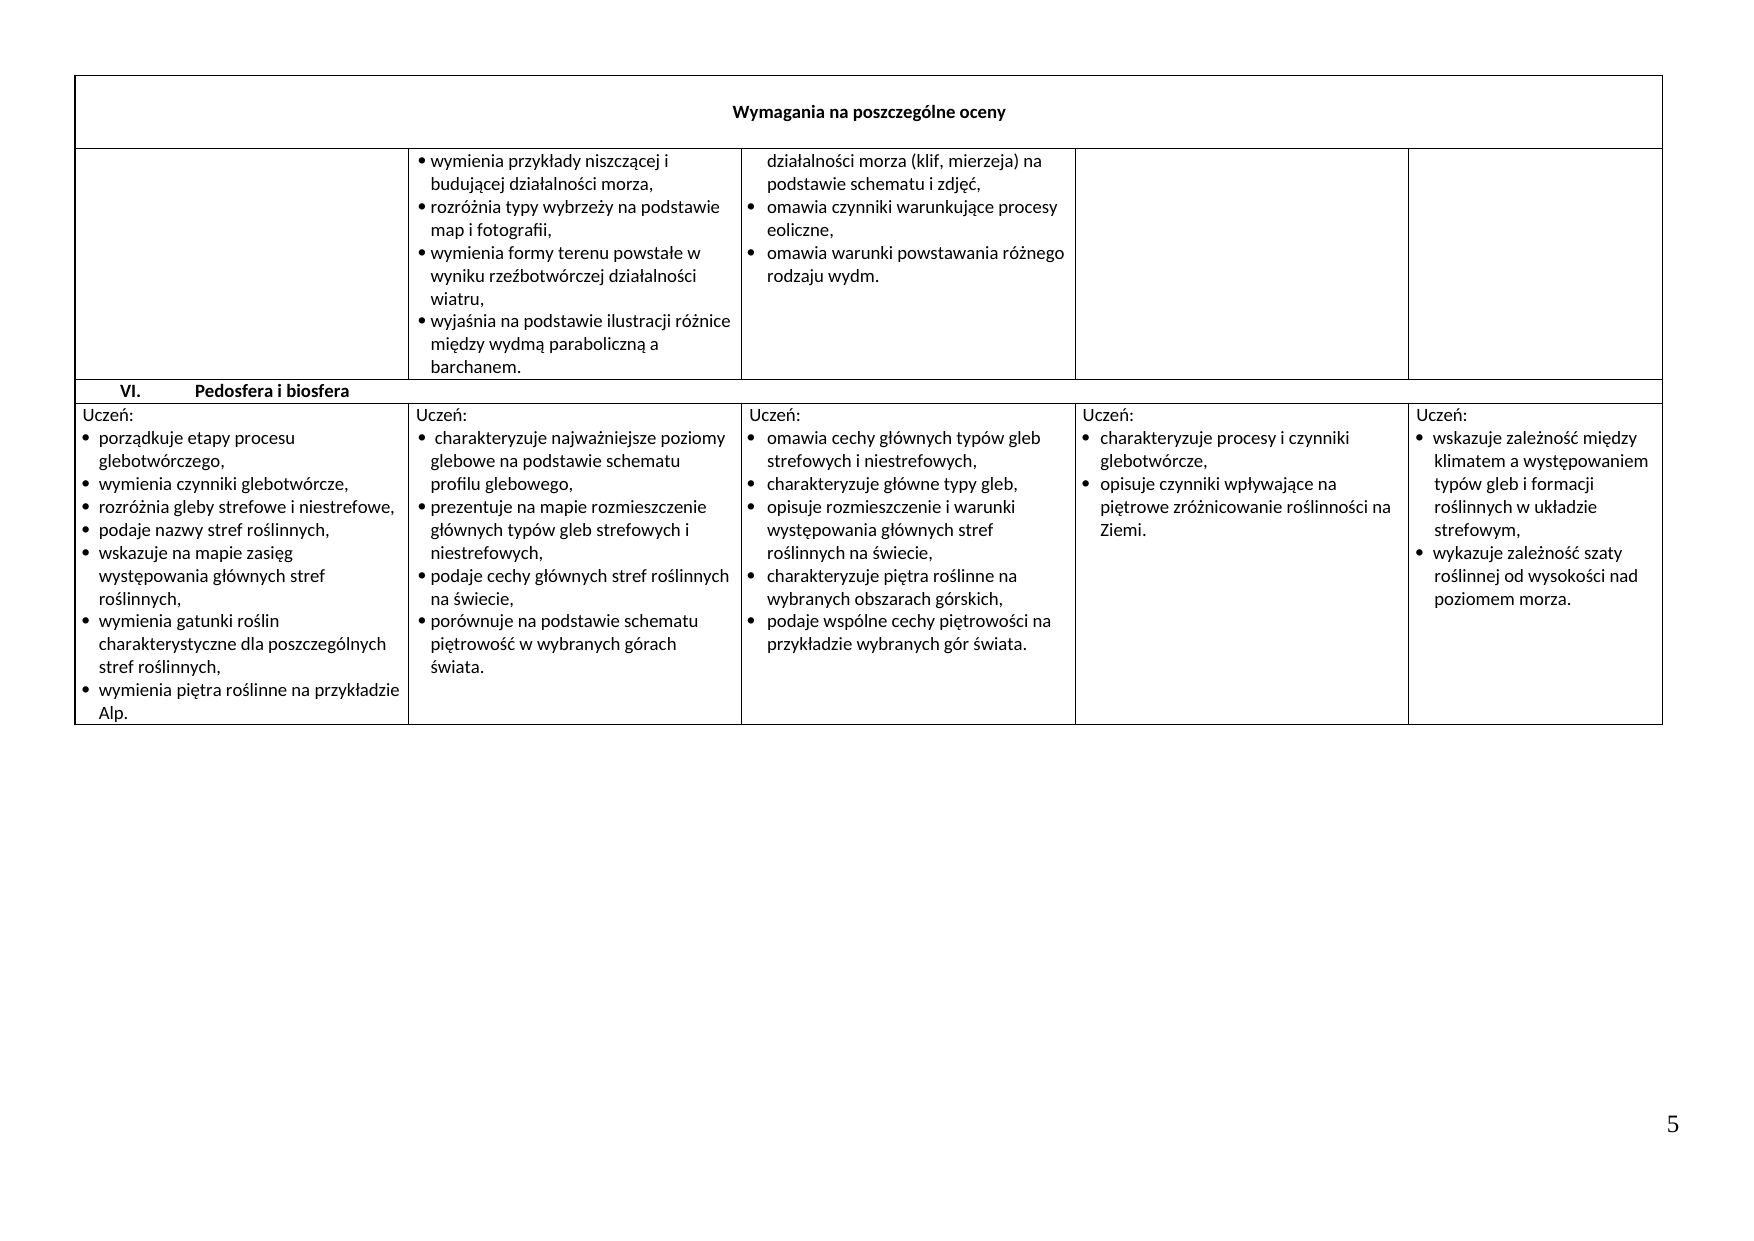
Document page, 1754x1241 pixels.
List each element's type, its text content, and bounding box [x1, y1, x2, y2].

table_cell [1076, 149, 1408, 378]
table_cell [742, 149, 1075, 378]
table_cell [1409, 149, 1662, 378]
table_cell Uczeń: charakteryzuje procesy i czynniki glebotwórcze, opisuje czynniki wpływające na piętrowe zróżnicowanie roślinności na Ziemi. [1076, 404, 1408, 724]
table_cell Uczeń: charakteryzuje najważniejsze poziomy glebowe na podstawie schematu profilu glebowego, prezentuje na mapie rozmieszczenie głównych typów gleb strefowych i niestrefowych, podaje cechy głównych stref roślinnych na świecie, porównuje na podstawie schematu piętrowość w wybranych górach świata. [409, 404, 741, 724]
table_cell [76, 149, 408, 378]
table_cell Uczeń: porządkuje etapy procesu glebotwórczego, wymienia czynniki glebotwórcze, rozróżnia gleby strefowe i niestrefowe, podaje nazwy stref roślinnych, wskazuje na mapie zasięg występowania głównych stref roślinnych, wymienia gatunki roślin charakterystyczne dla poszczególnych stref roślinnych, wymienia piętra roślinne na przykładzie Alp. [76, 404, 408, 724]
table_cell Uczeń: omawia cechy głównych typów gleb strefowych i niestrefowych, charakteryzuje główne typy gleb, opisuje rozmieszczenie i warunki występowania głównych stref roślinnych na świecie, charakteryzuje piętra roślinne na wybranych obszarach górskich, podaje wspólne cechy piętrowości na przykładzie wybranych gór świata. [742, 404, 1075, 724]
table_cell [409, 149, 741, 378]
table_header Wymagania na poszczególne oceny [76, 76, 1662, 148]
table_cell Pedosfera i biosfera [76, 380, 1662, 402]
table_cell Uczeń: wskazuje zależność między klimatem a występowaniem typów gleb i formacji roślinnych w układzie strefowym, wykazuje zależność szaty roślinnej od wysokości nad poziomem morza. [1409, 404, 1662, 724]
